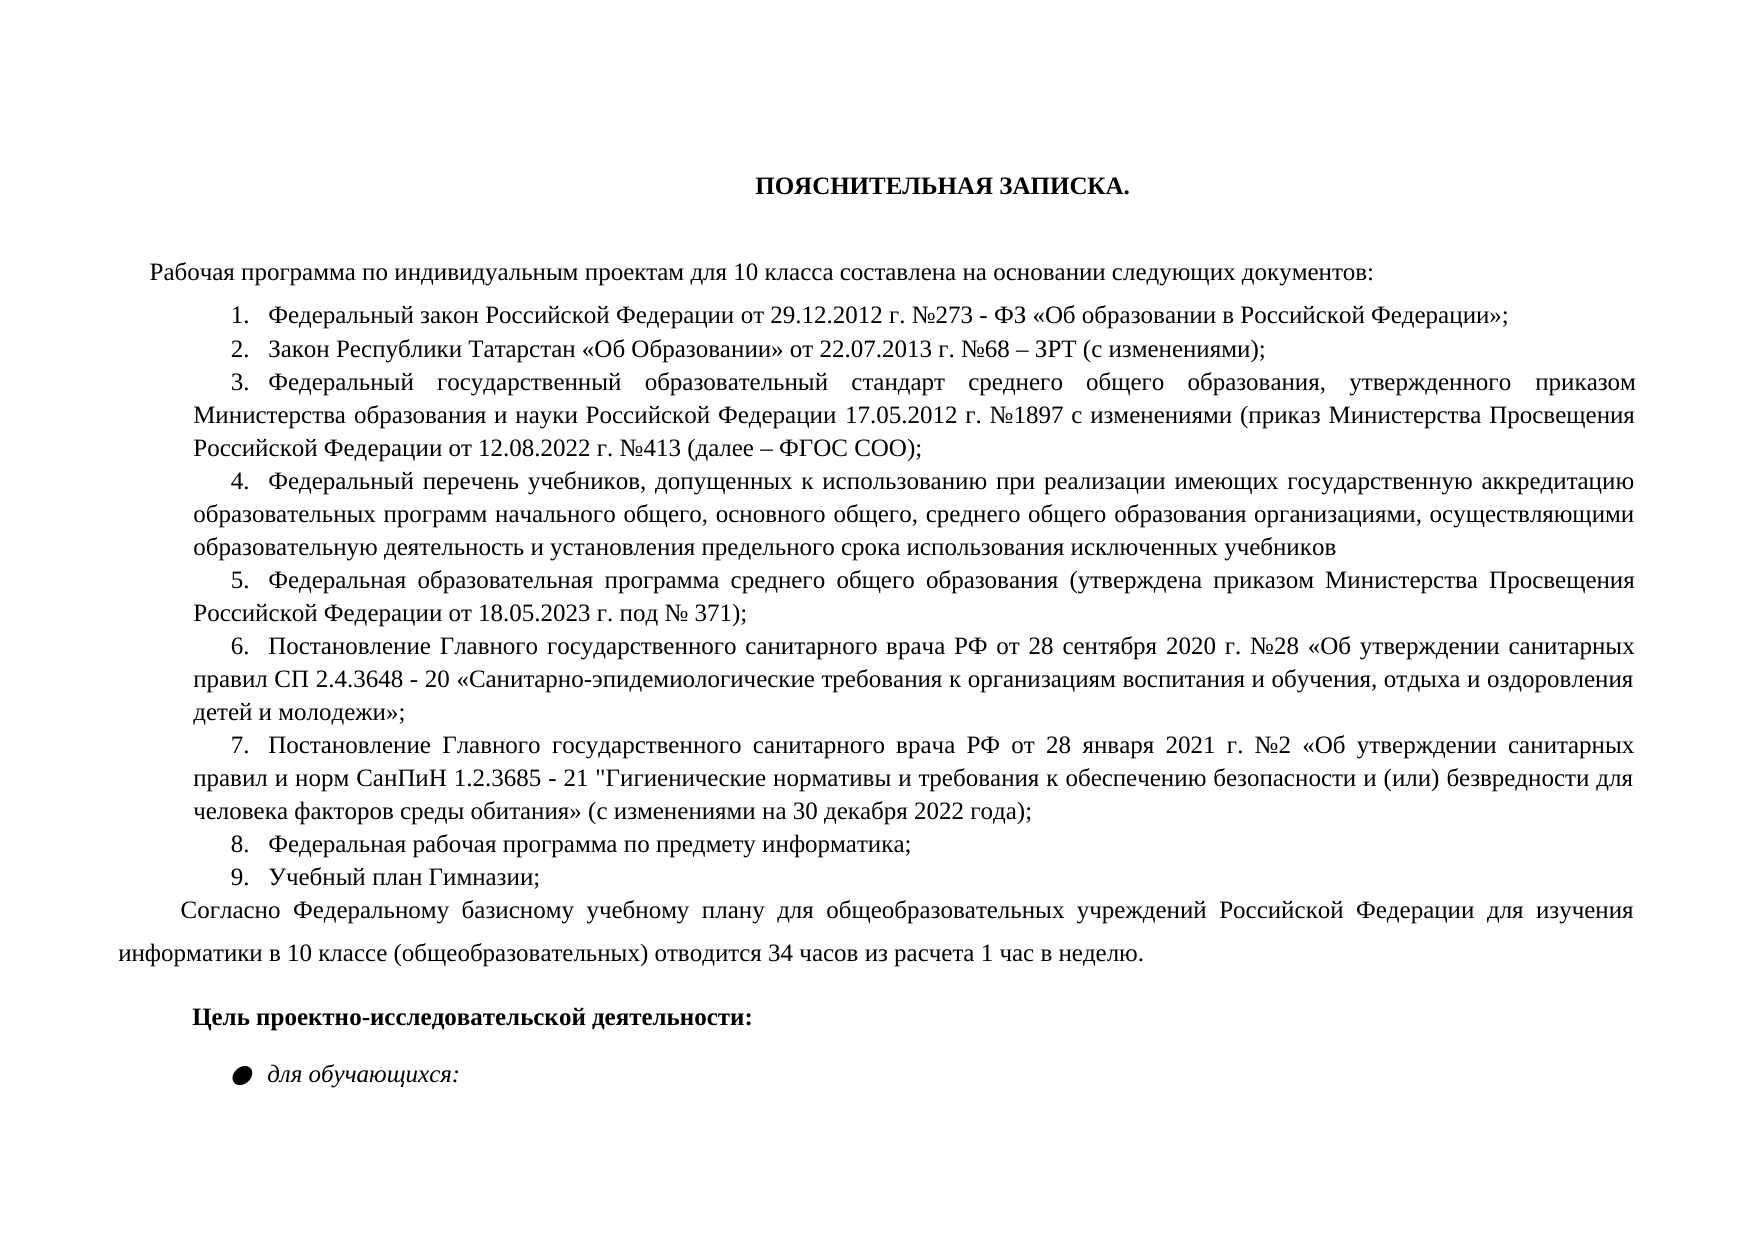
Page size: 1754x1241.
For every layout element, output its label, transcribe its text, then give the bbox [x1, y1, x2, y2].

list Федеральная рабочая программа по предмету информатика; [193, 829, 1636, 858]
text ПОЯСНИТЕЛЬНАЯ ЗАПИСКА. [249, 171, 1636, 200]
list для обучающихся: [229, 1045, 1636, 1096]
list Федеральная образовательная программа среднего общего образования (утверждена приказом Министерства Просвещения Российской Федерации от 18.05.2023 г. под № 371); [193, 565, 1636, 627]
list Постановление Главного государственного санитарного врача РФ от 28 сентября 2020 г. №28 «Об утверждении санитарных правил СП 2.4.3648 - 20 «Санитарно-эпидемиологические требования к организациям воспитания и обучения, отдыха и оздоровления детей и молодежи»; [193, 631, 1636, 726]
list Федеральный закон Российской Федерации от 29.12.2012 г. №273 - ФЗ «Об образовании в Российской Федерации»; [193, 301, 1636, 329]
list Федеральный государственный образовательный стандарт среднего общего образования, утвержденного приказом Министерства образования и науки Российской Федерации 17.05.2012 г. №1897 с изменениями (приказ Министерства Просвещения Российской Федерации от 12.08.2022 г. №413 (далее – ФГОС СОО); [193, 367, 1636, 461]
list Постановление Главного государственного санитарного врача РФ от 28 января 2021 г. №2 «Об утверждении санитарных правил и норм СанПиН 1.2.3685 - 21 "Гигиенические нормативы и требования к обеспечению безопасности и (или) безвредности для человека факторов среды обитания» (с изменениями на 30 декабря 2022 года); [193, 730, 1636, 825]
text Цель проектно-исследовательской деятельности: [118, 1002, 1636, 1031]
list Закон Республики Татарстан «Об Образовании» от 22.07.2013 г. №68 – ЗРТ (с изменениями); [193, 334, 1636, 362]
text Рабочая программа по индивидуальным проектам для 10 класса составлена на основании следующих документов: [118, 257, 1636, 286]
list Федеральный перечень учебников, допущенных к использованию при реализации имеющих государственную аккредитацию образовательных программ начального общего, основного общего, среднего общего образования организациями, осуществляющими образовательную деятельность и установления предельного срока использования исключенных учебников [193, 466, 1636, 561]
list Учебный план Гимназии; [193, 862, 1636, 891]
text Согласно Федеральному базисному учебному плану для общеобразовательных учреждений Российской Федерации для изучения информатики в 10 классе (общеобразовательных) отводится 34 часов из расчета 1 час в неделю. [118, 895, 1636, 967]
